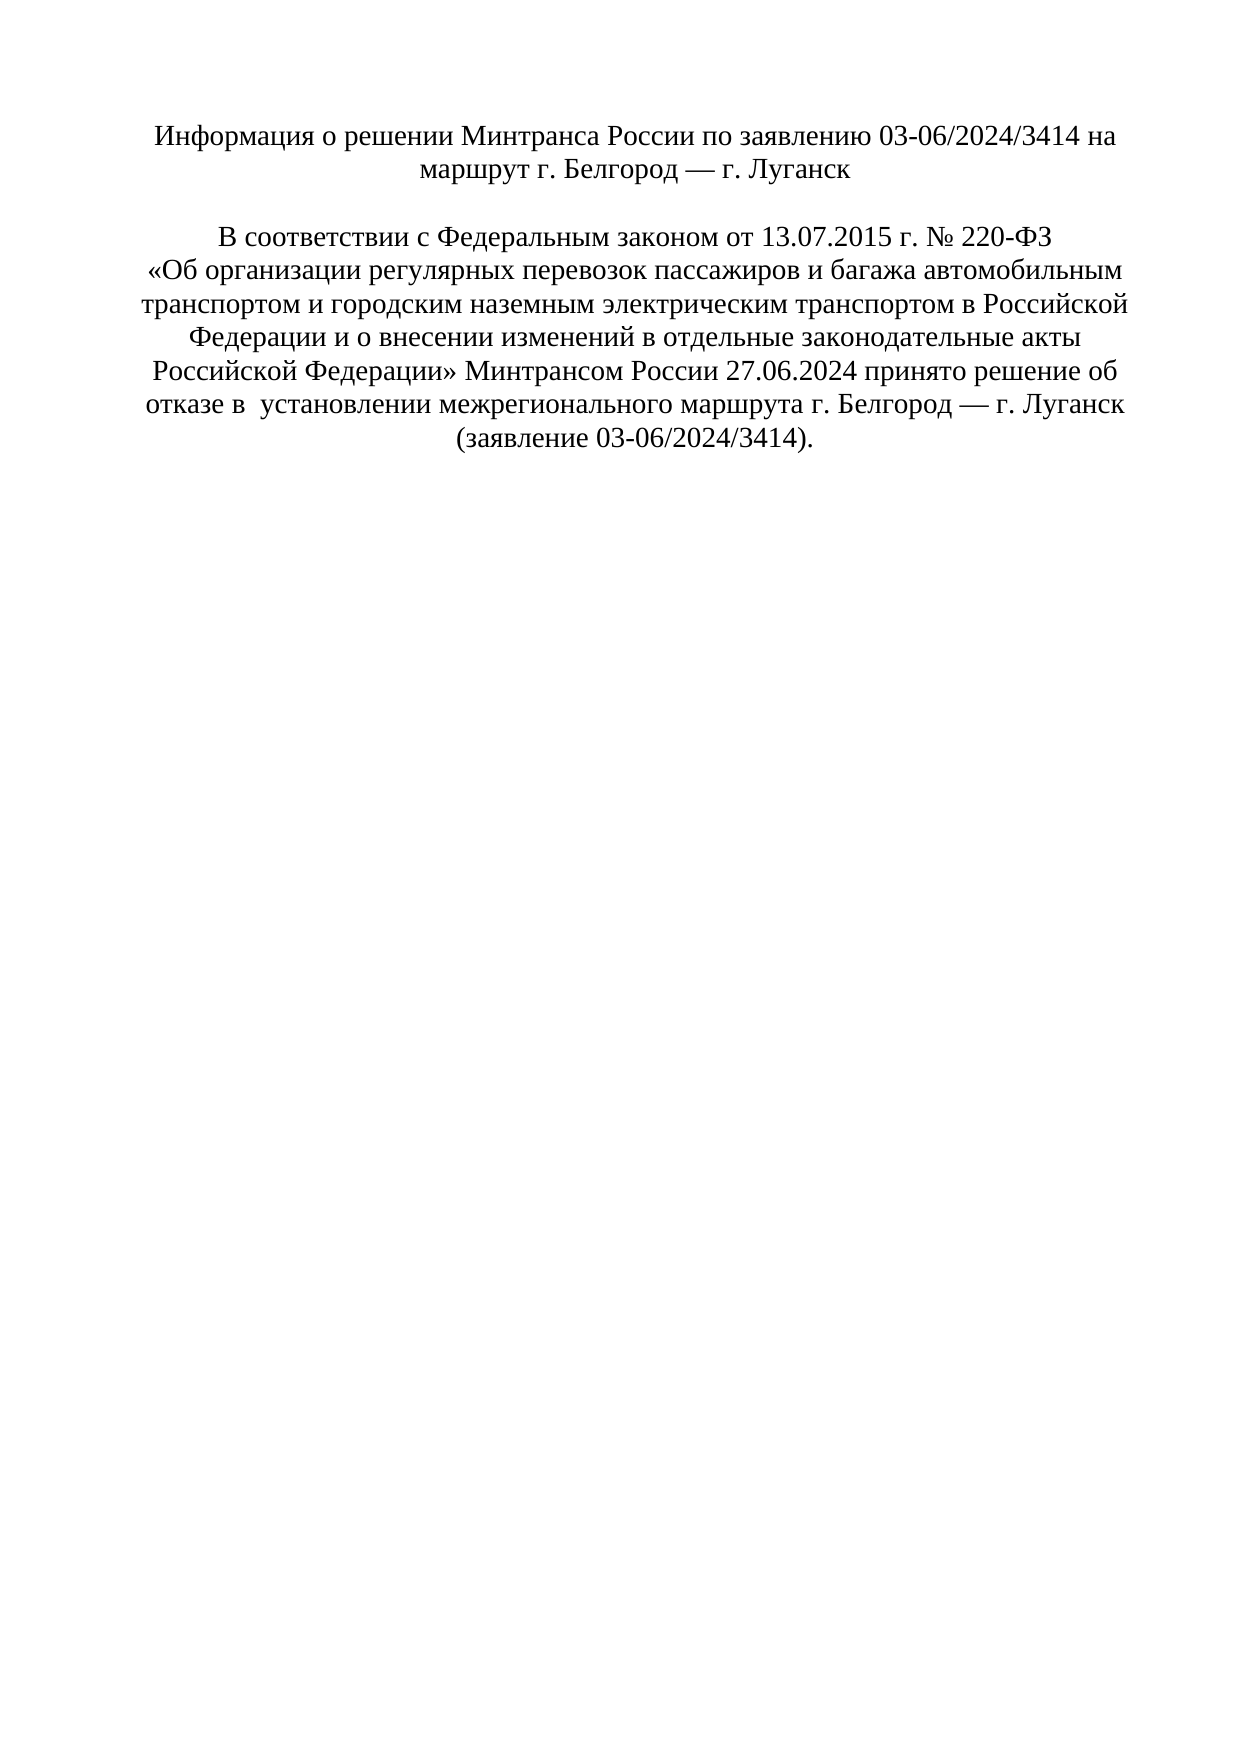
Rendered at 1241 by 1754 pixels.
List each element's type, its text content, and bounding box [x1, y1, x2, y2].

text Информация о решении Минтранса России по заявлению 03-06/2024/3414 на маршрут г. Белгород — г. Луганск [118, 118, 1152, 185]
text В соответствии с Федеральным законом от 13.07.2015 г. № 220-ФЗ «Об организации регулярных перевозок пассажиров и багажа автомобильным транспортом и городским наземным электрическим транспортом в Российской Федерации и о внесении изменений в отдельные законодательные акты Российской Федерации» Минтрансом России 27.06.2024 принято решение об отказе в установлении межрегионального маршрута г. Белгород — г. Луганск (заявление 03-06/2024/3414). [118, 219, 1152, 453]
